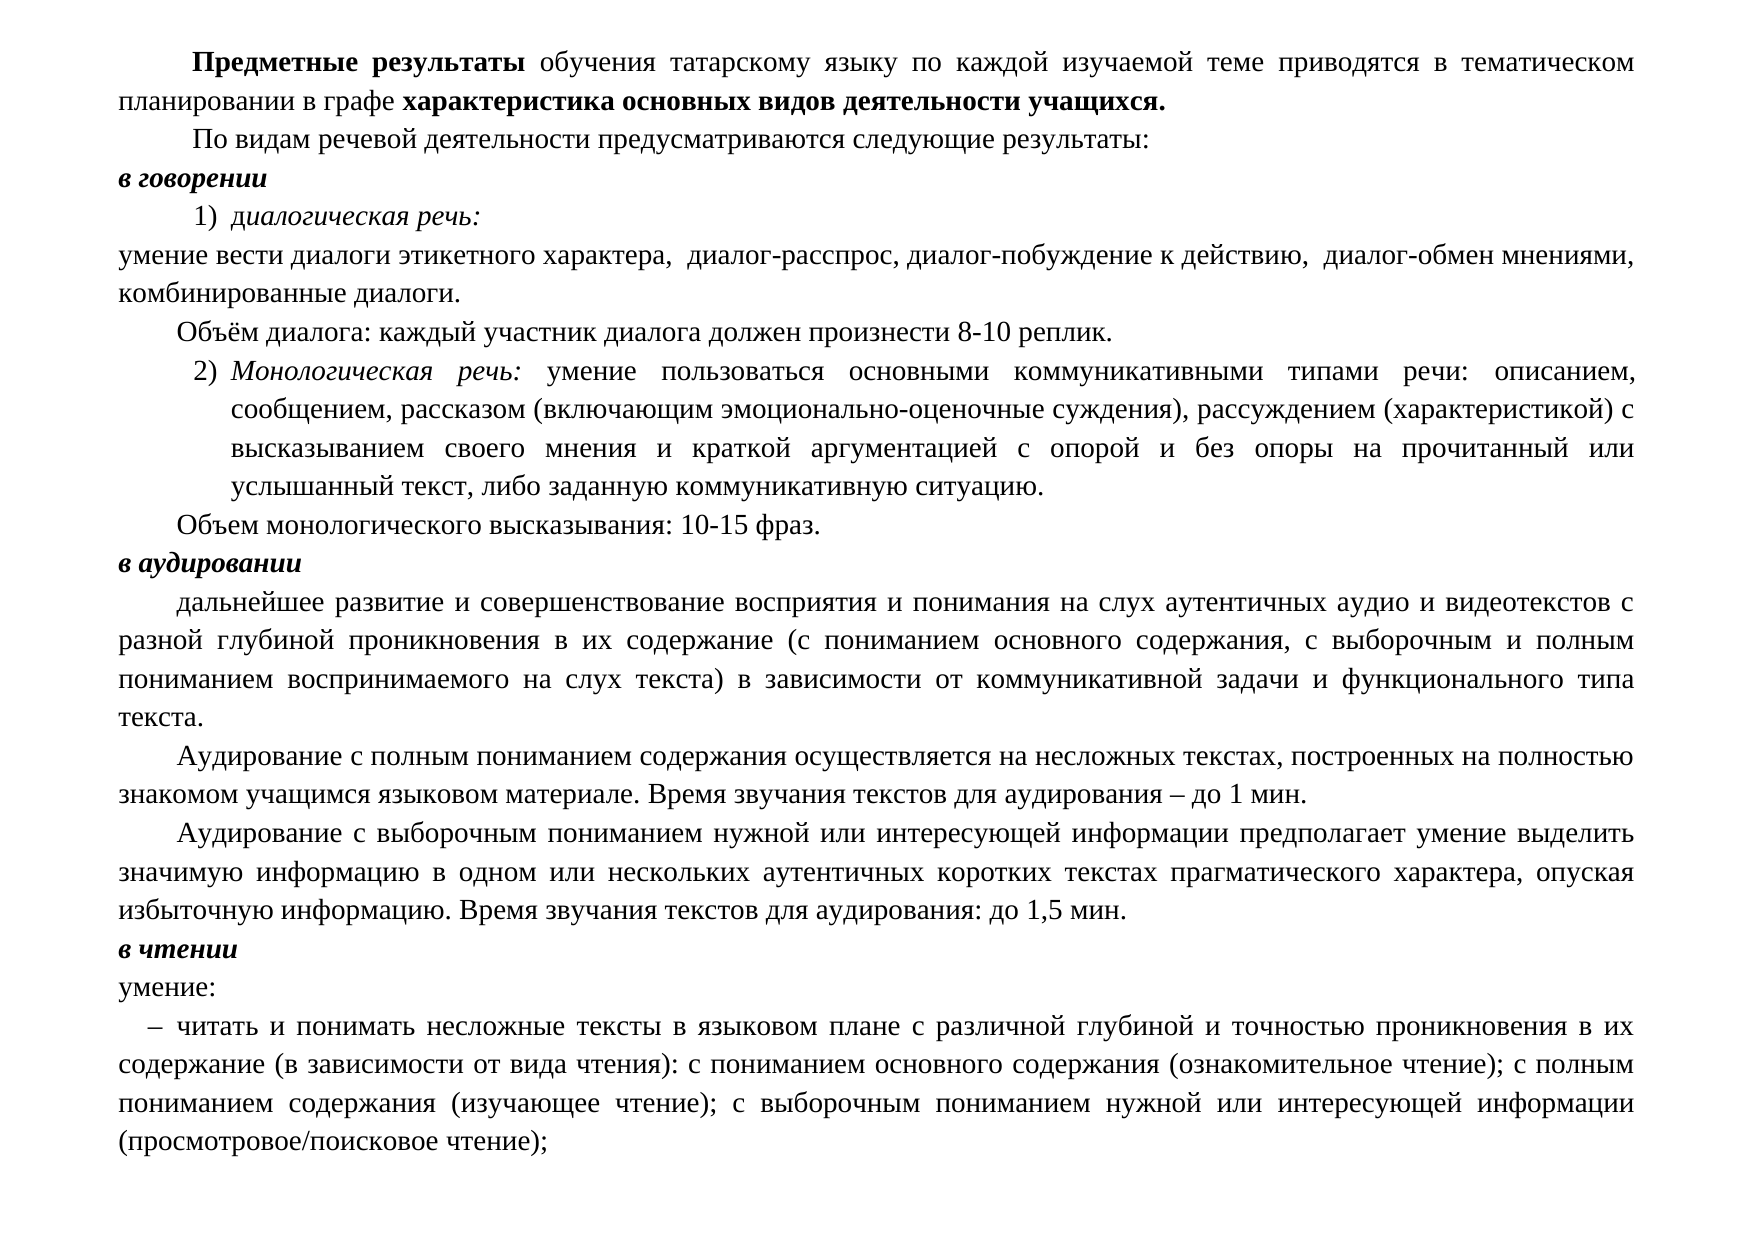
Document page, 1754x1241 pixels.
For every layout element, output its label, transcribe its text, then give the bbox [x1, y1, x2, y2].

list Монологическая речь: умение пользоваться основными коммуникативными типами речи: описанием, сообщением, рассказом (включающим эмоционально-оценочные суждения), рассуждением (характеристикой) с высказыванием своего мнения и краткой аргументацией с опорой и без опоры на прочитанный или услышанный текст, либо заданную коммуникативную ситуацию. [193, 353, 1636, 502]
text в чтении [118, 931, 1636, 964]
text в говорении [118, 160, 1636, 193]
text дальнейшее развитие и совершенствование восприятия и понимания на слух аутентичных аудио и видеотекстов с разной глубиной проникновения в их содержание (с пониманием основного содержания, с выборочным и полным пониманием воспринимаемого на слух текста) в зависимости от коммуникативной задачи и функционального типа текста. [118, 584, 1636, 733]
text Предметные результаты обучения татарскому языку по каждой изучаемой теме приводятся в тематическом планировании в графе характеристика основных видов деятельности учащихся. [118, 44, 1636, 116]
text умение: [118, 969, 1636, 1003]
text в аудировании [118, 545, 1636, 579]
text Объём диалога: каждый участник диалога должен произнести 8-10 реплик. [118, 314, 1636, 348]
list диалогическая речь: [193, 198, 1636, 232]
text Аудирование с выборочным пониманием нужной или интересующей информации предполагает умение выделить значимую информацию в одном или нескольких аутентичных коротких текстах прагматического характера, опуская избыточную информацию. Время звучания текстов для аудирования: до 1,5 мин. [118, 815, 1636, 926]
text По видам речевой деятельности предусматриваются следующие результаты: [118, 121, 1636, 155]
text умение вести диалоги этикетного характера, диалог-расспрос, диалог-побуждение к действию, диалог-обмен мнениями, комбинированные диалоги. [118, 237, 1636, 309]
list читать и понимать несложные тексты в языковом плане с различной глубиной и точностью проникновения в их содержание (в зависимости от вида чтения): с пониманием основного содержания (ознакомительное чтение); с полным пониманием содержания (изучающее чтение); с выборочным пониманием нужной или интересующей информации (просмотровое/поисковое чтение); [118, 1008, 1636, 1157]
text Объем монологического высказывания: 10-15 фраз. [118, 507, 1636, 540]
text Аудирование с полным пониманием содержания осуществляется на несложных текстах, построенных на полностью знакомом учащимся языковом материале. Время звучания текстов для аудирования – до 1 мин. [118, 738, 1636, 810]
